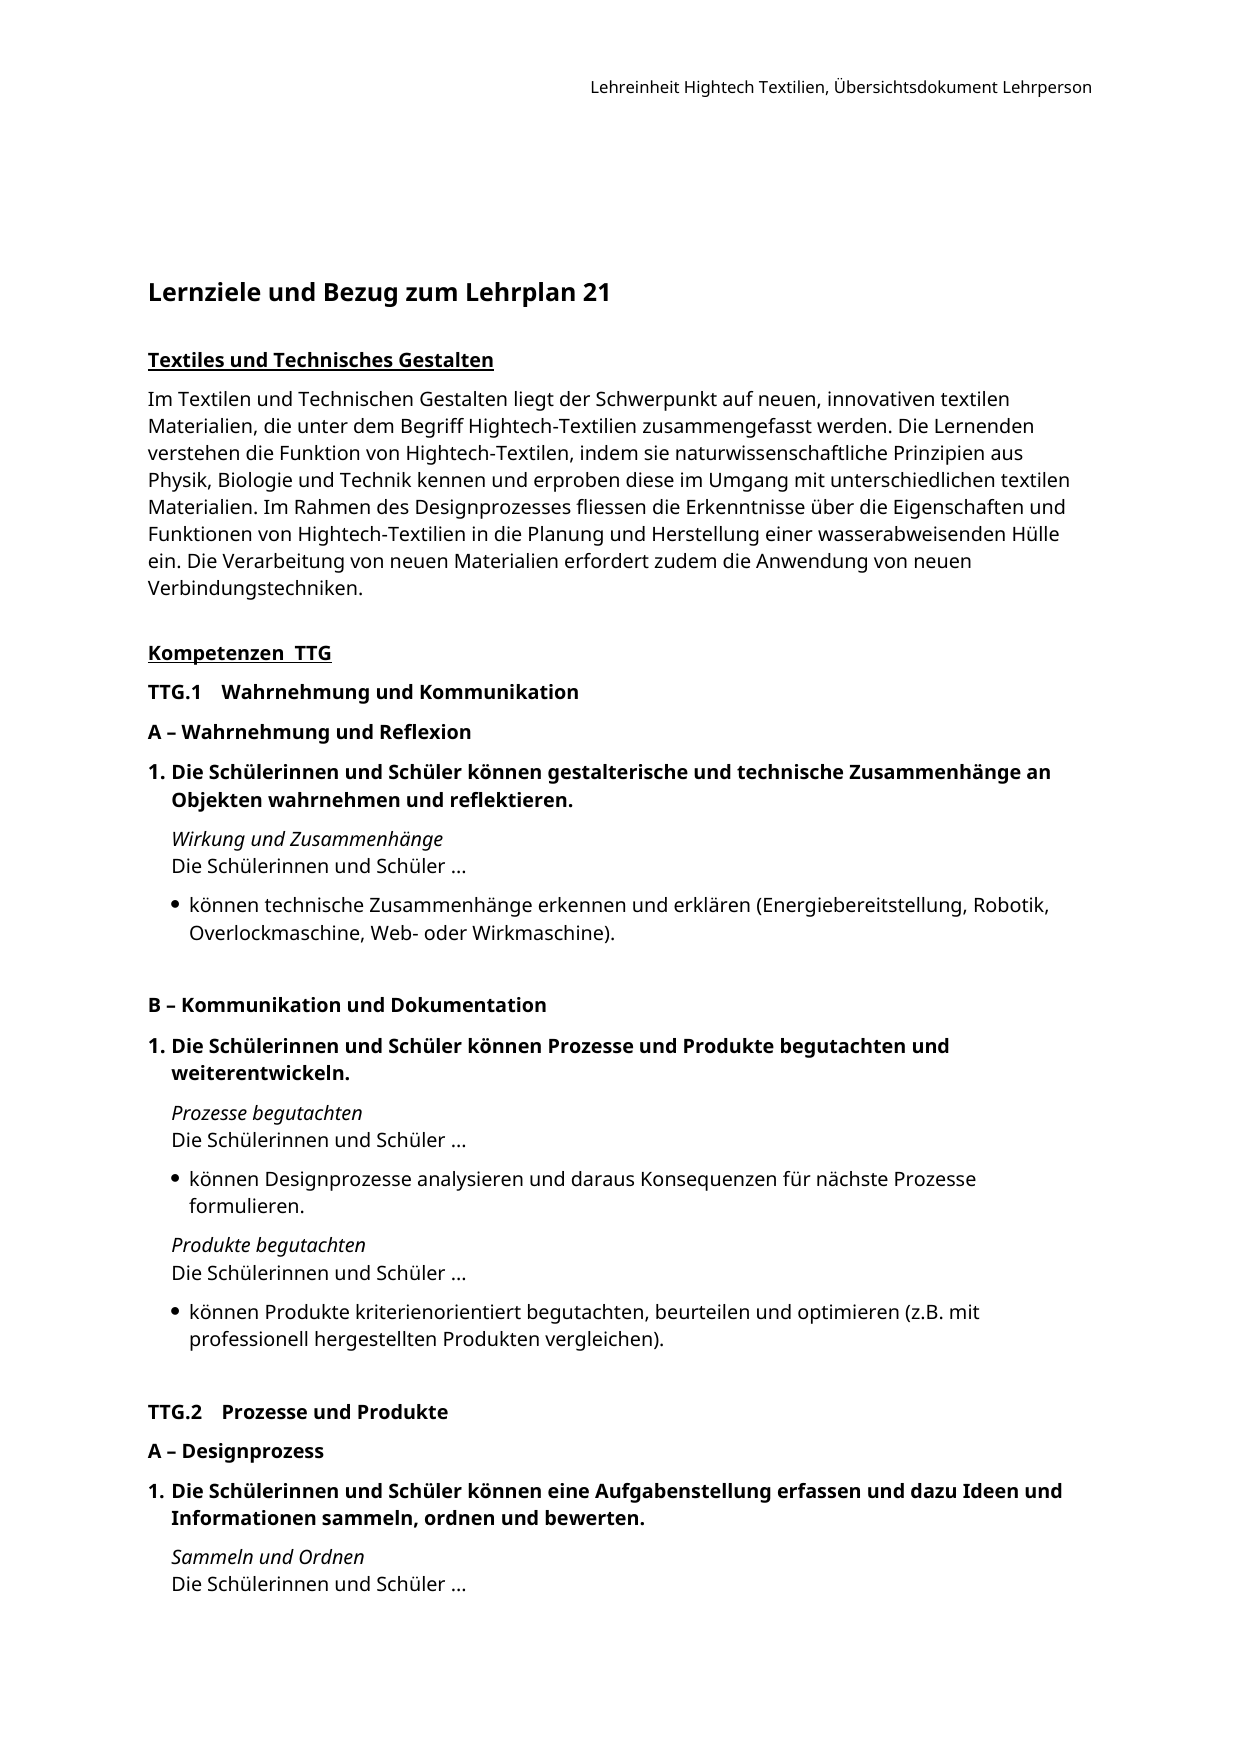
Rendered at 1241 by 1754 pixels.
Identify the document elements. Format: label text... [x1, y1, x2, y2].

text können Produkte kriterienorientiert begutachten, beurteilen und optimieren (z.B. mit professionell hergestellten Produkten vergleichen). [171, 1298, 1093, 1352]
list Die Schülerinnen und Schüler können Prozesse und Produkte begutachten und weiterentwickeln. [148, 1031, 1093, 1086]
text TTG.2 Prozesse und Produkte [148, 1398, 1093, 1425]
text können Designprozesse analysieren und daraus Konsequenzen für nächste Prozesse formulieren. [171, 1165, 1093, 1219]
text können technische Zusammenhänge erkennen und erklären (Energiebereitstellung, Robotik, Overlockmaschine, Web- oder Wirkmaschine). [171, 892, 1093, 946]
text 1. Die Schülerinnen und Schüler können eine Aufgabenstellung erfassen und dazu Ideen und Informationen sammeln, ordnen und bewerten. [148, 1477, 1093, 1531]
text A – Designprozess [148, 1437, 1093, 1464]
text Wirkung und Zusammenhänge Die Schülerinnen und Schüler ... [171, 825, 1093, 879]
text Lernziele und Bezug zum Lehrplan 21 [148, 274, 1093, 309]
text Im Textilen und Technischen Gestalten liegt der Schwerpunkt auf neuen, innovativen textilen Materialien, die unter dem Begriff Hightech-Textilien zusammengefasst werden. Die Lernenden verstehen die Funktion von Hightech-Textilen, indem sie naturwissenschaftliche Prinzipien aus Physik, Biologie und Technik kennen und erproben diese im Umgang mit unterschiedlichen textilen Materialien. Im Rahmen des Designprozesses fliessen die Erkenntnisse über die Eigenschaften und Funktionen von Hightech-Textilien in die Planung und Herstellung einer wasserabweisenden Hülle ein. Die Verarbeitung von neuen Materialien erfordert zudem die Anwendung von neuen Verbindungstechniken. [148, 386, 1093, 601]
text TTG.1 Wahrnehmung und Kommunikation [148, 678, 1093, 705]
text Produkte begutachten Die Schülerinnen und Schüler ... [171, 1232, 1093, 1286]
text Prozesse begutachten Die Schülerinnen und Schüler ... [171, 1099, 1093, 1153]
text Sammeln und Ordnen Die Schülerinnen und Schüler ... [171, 1543, 1093, 1597]
text B – Kommunikation und Dokumentation [148, 991, 1093, 1018]
text Die Schülerinnen und Schüler können gestalterische und technische Zusammenhänge an Objekten wahrnehmen und reflektieren. [148, 757, 1093, 813]
text Kompetenzen TTG [148, 639, 1093, 666]
text Textiles und Technisches Gestalten [148, 346, 1093, 373]
text A – Wahrnehmung und Reflexion [148, 718, 1093, 745]
